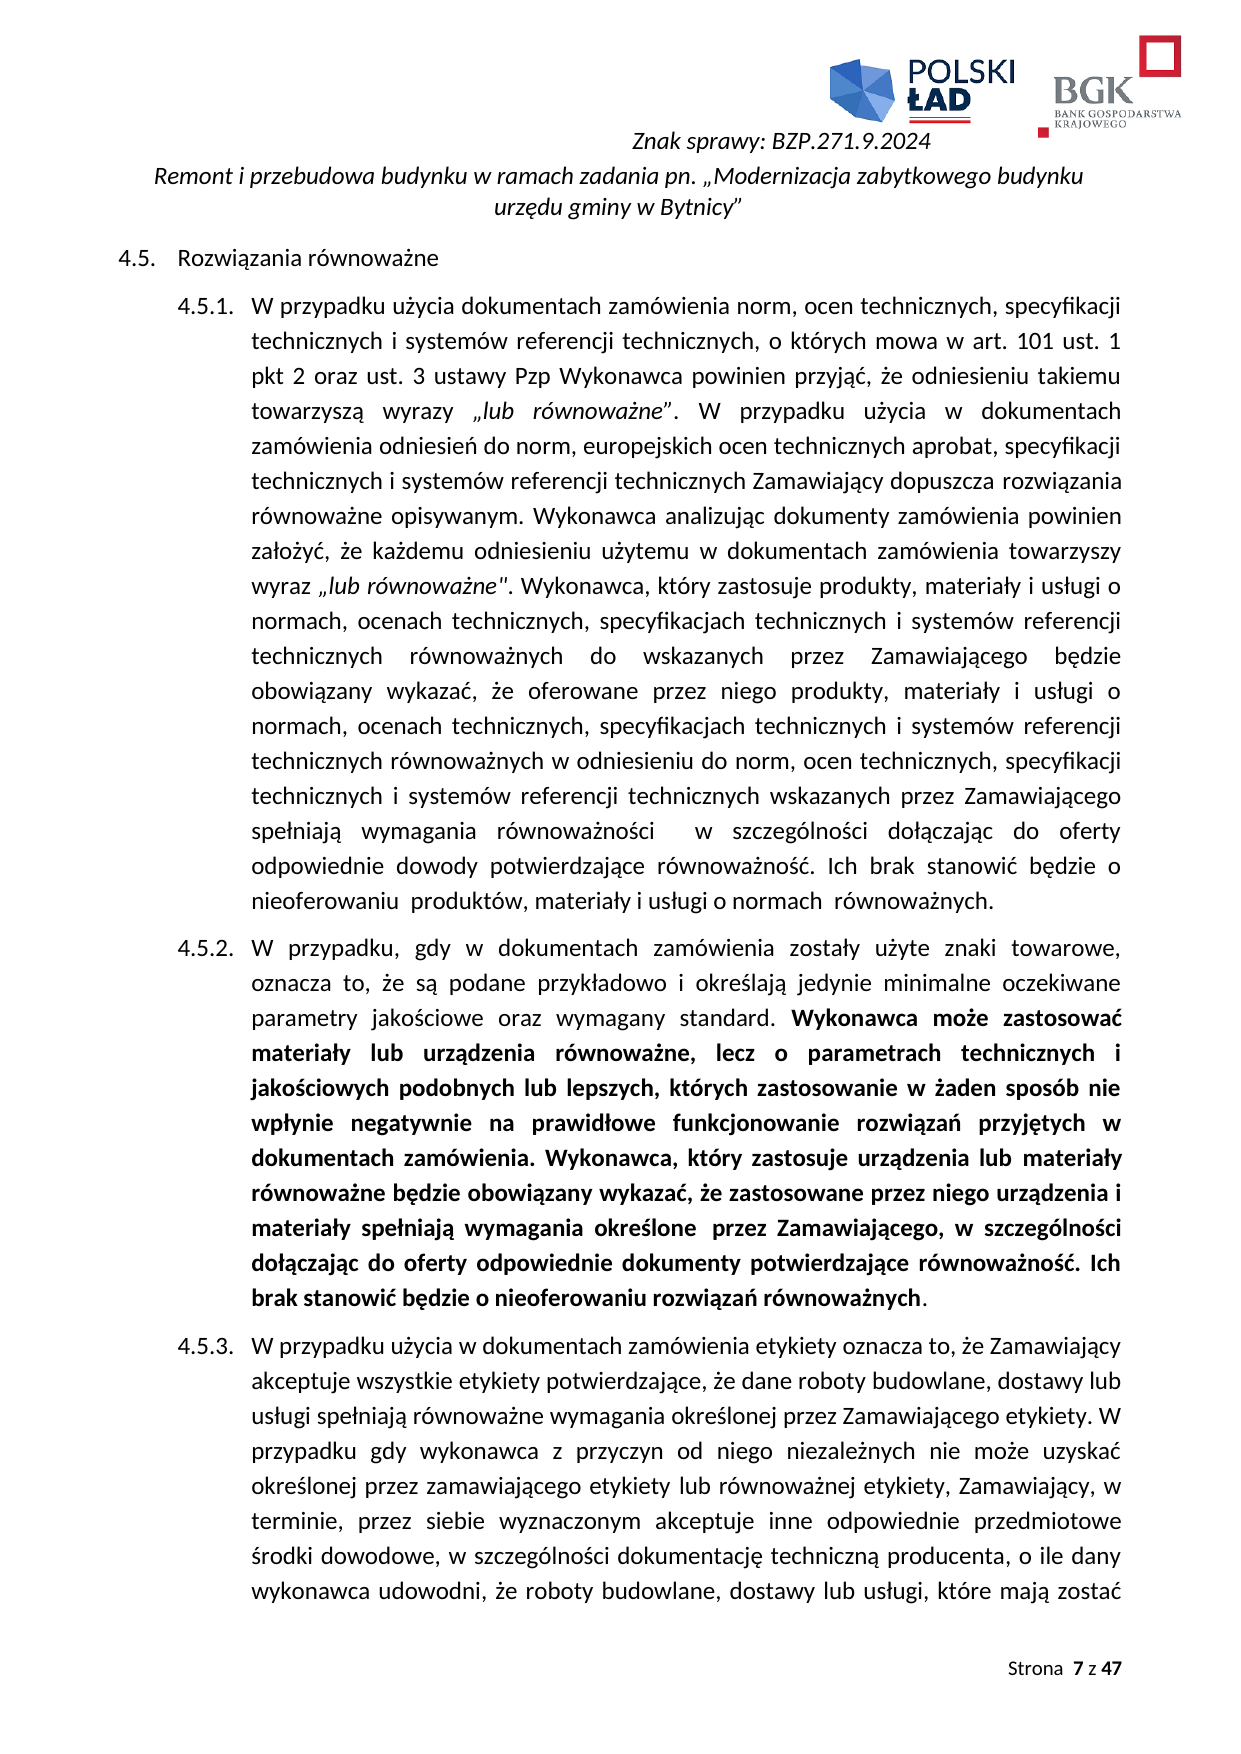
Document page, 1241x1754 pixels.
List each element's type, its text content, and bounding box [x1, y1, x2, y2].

list W przypadku, gdy w dokumentach zamówienia zostały użyte znaki towarowe, oznacza to, że są podane przykładowo i określają jedynie minimalne oczekiwane parametry jakościowe oraz wymagany standard. Wykonawca może zastosować materiały lub urządzenia równoważne, lecz o parametrach technicznych i jakościowych podobnych lub lepszych, których zastosowanie w żaden sposób nie wpłynie negatywnie na prawidłowe funkcjonowanie rozwiązań przyjętych w dokumentach zamówienia. Wykonawca, który zastosuje urządzenia lub materiały równoważne będzie obowiązany wykazać, że zastosowane przez niego urządzenia i materiały spełniają wymagania określone przez Zamawiającego, w szczególności dołączając do oferty odpowiednie dokumenty potwierdzające równoważność. Ich brak stanowić będzie o nieoferowaniu rozwiązań równoważnych. [177, 932, 1122, 1313]
list W przypadku użycia dokumentach zamówienia norm, ocen technicznych, specyfikacji technicznych i systemów referencji technicznych, o których mowa w art. 101 ust. 1 pkt 2 oraz ust. 3 ustawy Pzp Wykonawca powinien przyjąć, że odniesieniu takiemu towarzyszą wyrazy „lub równoważne”. W przypadku użycia w dokumentach zamówienia odniesień do norm, europejskich ocen technicznych aprobat, specyfikacji technicznych i systemów referencji technicznych Zamawiający dopuszcza rozwiązania równoważne opisywanym. Wykonawca analizując dokumenty zamówienia powinien założyć, że każdemu odniesieniu użytemu w dokumentach zamówienia towarzyszy wyraz „lub równoważne". Wykonawca, który zastosuje produkty, materiały i usługi o normach, ocenach technicznych, specyfikacjach technicznych i systemów referencji technicznych równoważnych do wskazanych przez Zamawiającego będzie obowiązany wykazać, że oferowane przez niego produkty, materiały i usługi o normach, ocenach technicznych, specyfikacjach technicznych i systemów referencji technicznych równoważnych w odniesieniu do norm, ocen technicznych, specyfikacji technicznych i systemów referencji technicznych wskazanych przez Zamawiającego spełniają wymagania równoważności w szczególności dołączając do oferty odpowiednie dowody potwierdzające równoważność. Ich brak stanowić będzie o nieoferowaniu produktów, materiały i usługi o normach równoważnych. [177, 290, 1122, 915]
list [177, 1330, 1122, 1605]
list Rozwiązania równoważne [118, 242, 1122, 273]
